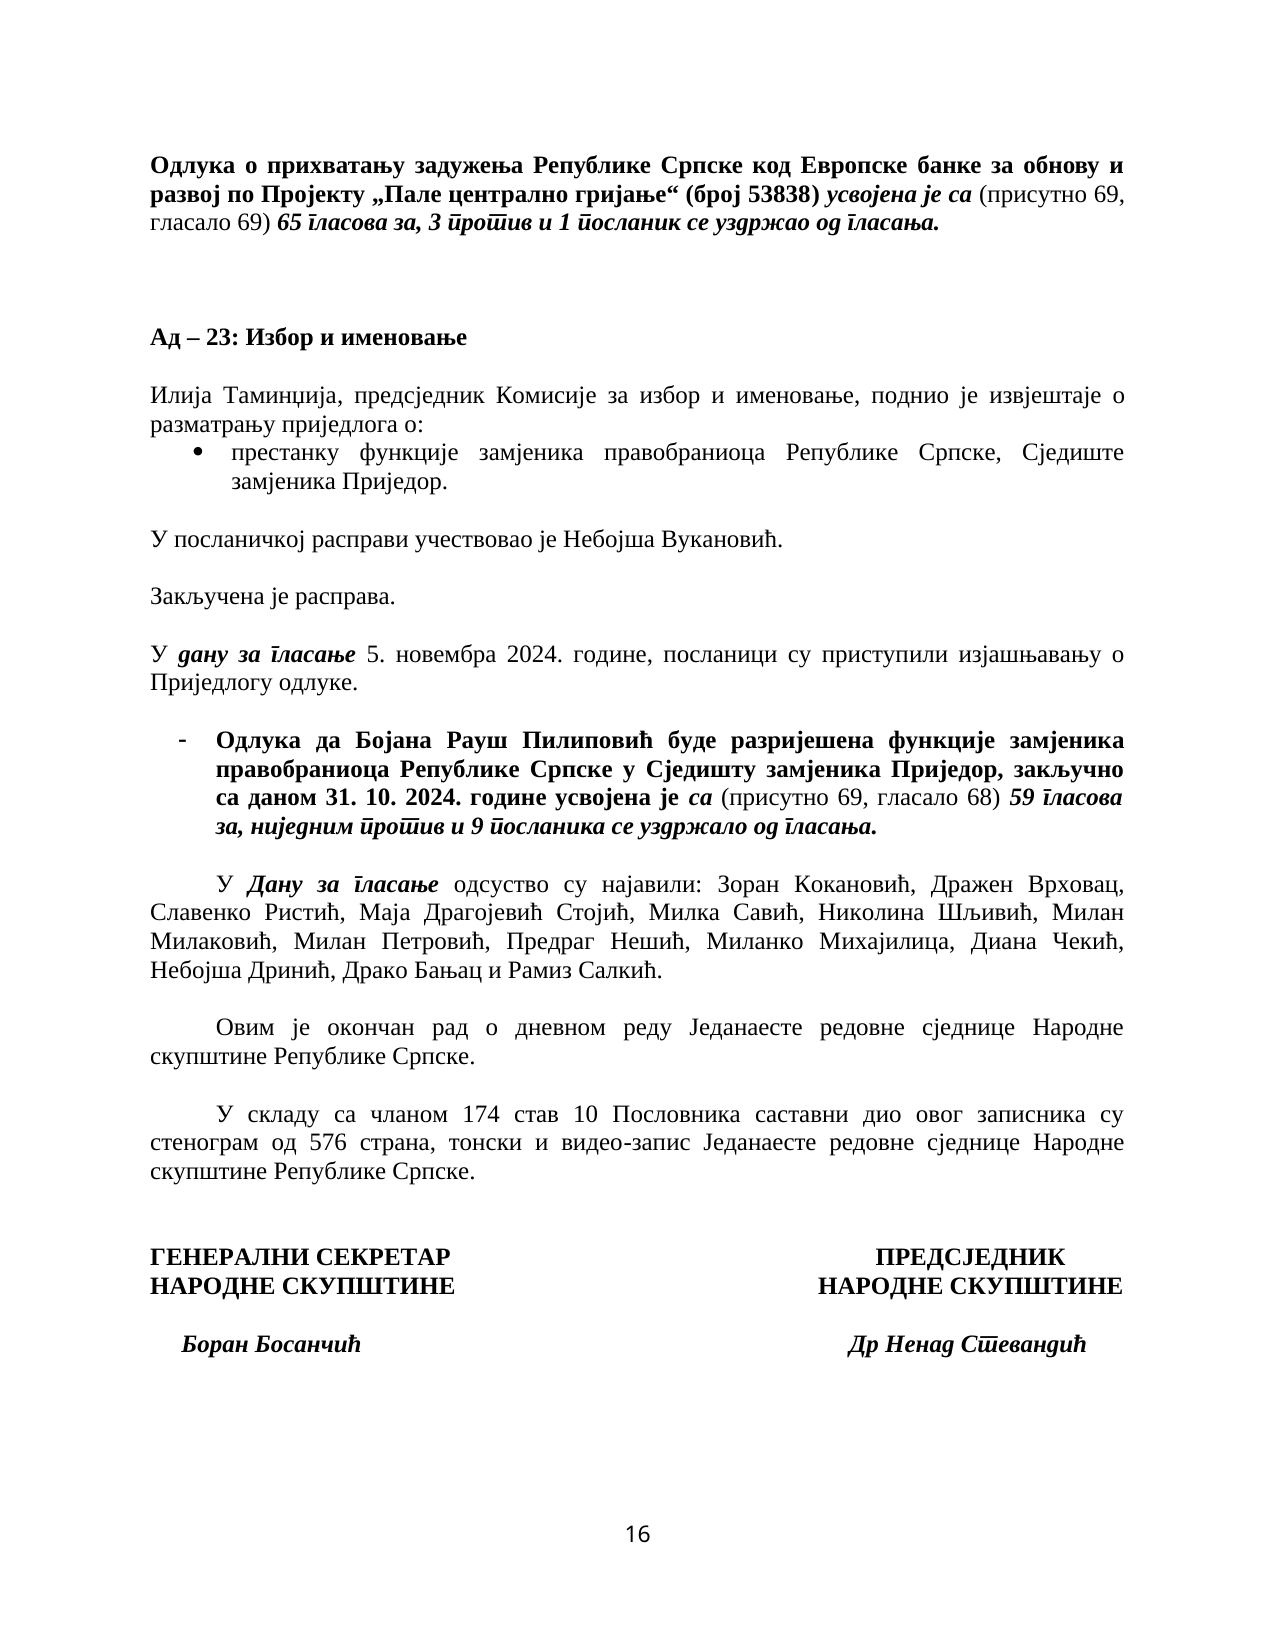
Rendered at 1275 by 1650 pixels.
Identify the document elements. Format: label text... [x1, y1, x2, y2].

text Ад – 23: Избор и именовање [150, 761, 1125, 789]
text Илија Таминџија, предсједник Комисије за избор и именовање, поднио је извјештаје о разматрању приједлога о: [150, 818, 1125, 876]
text Закључена је расправа. [150, 1019, 1125, 1048]
list Одлука да Бојана Рауш Пилиповић буде разријешена функције замјеника правобраниоца Републике Српске у Сједишту замјеника Приједор, закључно са даном 31. 10. 2024. године усвојена је са (присутно 69, гласало 68) 59 гласова за, ниједним против и 9 посланика се уздржало од гласања. [178, 1163, 1125, 1278]
text О овој тачки дневног реда завршну ријеч поднијела је Зора Видовић, министар финансија. [150, 444, 1125, 473]
list престанку функције замјеника правобраниоца Републике Српске, Сједиште замјеника Приједор. [193, 876, 1125, 933]
text У посланичкој расправи учествовао је Небојша Вукановић. [150, 962, 1125, 991]
text У Дану за гласање одсуство су најавили: Зоран Кокановић, Дражен Врховац, Славенко Ристић, Маја Драгојевић Стојић, Милка Савић, Николина Шљивић, Милан Милаковић, Милан Петровић, Предраг Нешић, Миланко Михајилица, Диана Чекић, Небојша Дринић, Драко Бањац и Рамиз Салкић. [150, 1307, 1125, 1422]
text Закључена је расправа. [150, 382, 1125, 411]
text У дану за гласање, 5. новембра 2024. године, посланици су приступили изјашњавању о Одлуци. [150, 502, 1125, 559]
text У дану за гласање 5. новембра 2024. године, посланици су приступили изјашњавању о Приједлогу одлуке. [150, 1077, 1125, 1134]
text У име предлагача уводно излагање поднијела је Зора Видовић, министар финансија. [150, 150, 1125, 179]
text Одлука о прихватању задужења Републике Српске код Европске банке за обнову и развој по Пројекту „Пале централно гријање“ (број 53838) усвојена је са (присутно 69, гласало 69) 65 гласова за, 3 против и 1 посланик се уздржао од гласања. [150, 588, 1125, 674]
text У посланичкој расправи, учествовали су: Славиша Марковић, Жељко Дубравац, Небојша Вукановић, Дамјан Шкипина, Перо Ђурић и Ацо Станишић. [150, 207, 1125, 265]
text Криви навод или реплику, имали су: Небојша Вукановић, Жељко Дубравац и др Ненад Стевандић. [150, 294, 1125, 351]
